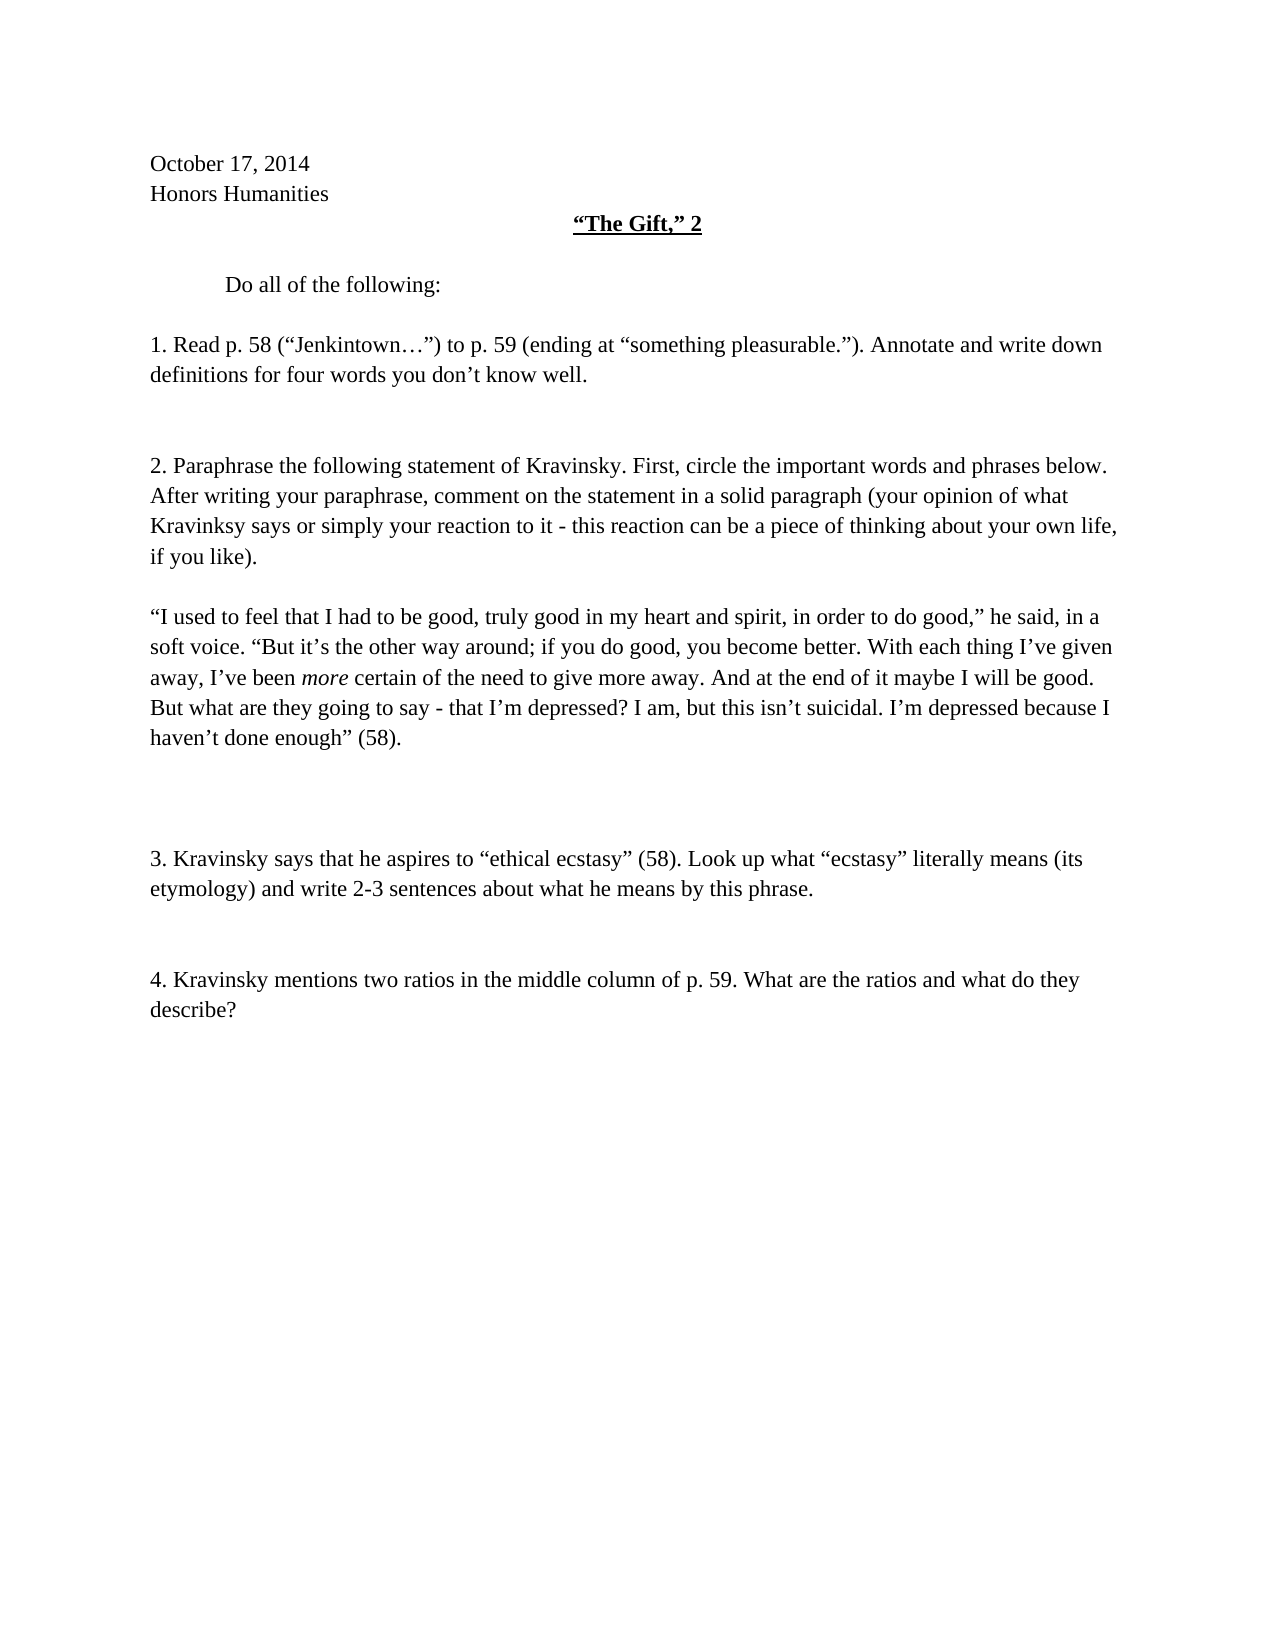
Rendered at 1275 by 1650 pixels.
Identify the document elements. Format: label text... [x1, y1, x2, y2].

text October 17, 2014 [150, 150, 1125, 176]
text 2. Paraphrase the following statement of Kravinsky. First, circle the important words and phrases below. After writing your paraphrase, comment on the statement in a solid paragraph (your opinion of what Kravinksy says or simply your reaction to it - this reaction can be a piece of thinking about your own life, if you like). [150, 452, 1125, 569]
text “I used to feel that I had to be good, truly good in my heart and spirit, in order to do good,” he said, in a soft voice. “But it’s the other way around; if you do good, you become better. With each thing I’ve given away, I’ve been more certain of the need to give more away. And at the end of it maybe I will be good. But what are they going to say - that I’m depressed? I am, but this isn’t suicidal. I’m depressed because I haven’t done enough” (58). [150, 603, 1125, 750]
text 1. Read p. 58 (“Jenkintown…”) to p. 59 (ending at “something pleasurable.”). Annotate and write down definitions for four words you don’t know well. [150, 331, 1125, 388]
text Honors Humanities [150, 180, 1125, 207]
text Do all of the following: [150, 271, 1125, 297]
text 3. Kravinsky says that he aspires to “ethical ecstasy” (58). Look up what “ecstasy” literally means (its etymology) and write 2-3 sentences about what he means by this phrase. [150, 845, 1125, 901]
text “The Gift,” 2 [150, 210, 1125, 237]
text 4. Kravinsky mentions two ratios in the middle column of p. 59. What are the ratios and what do they describe? [150, 966, 1125, 1022]
